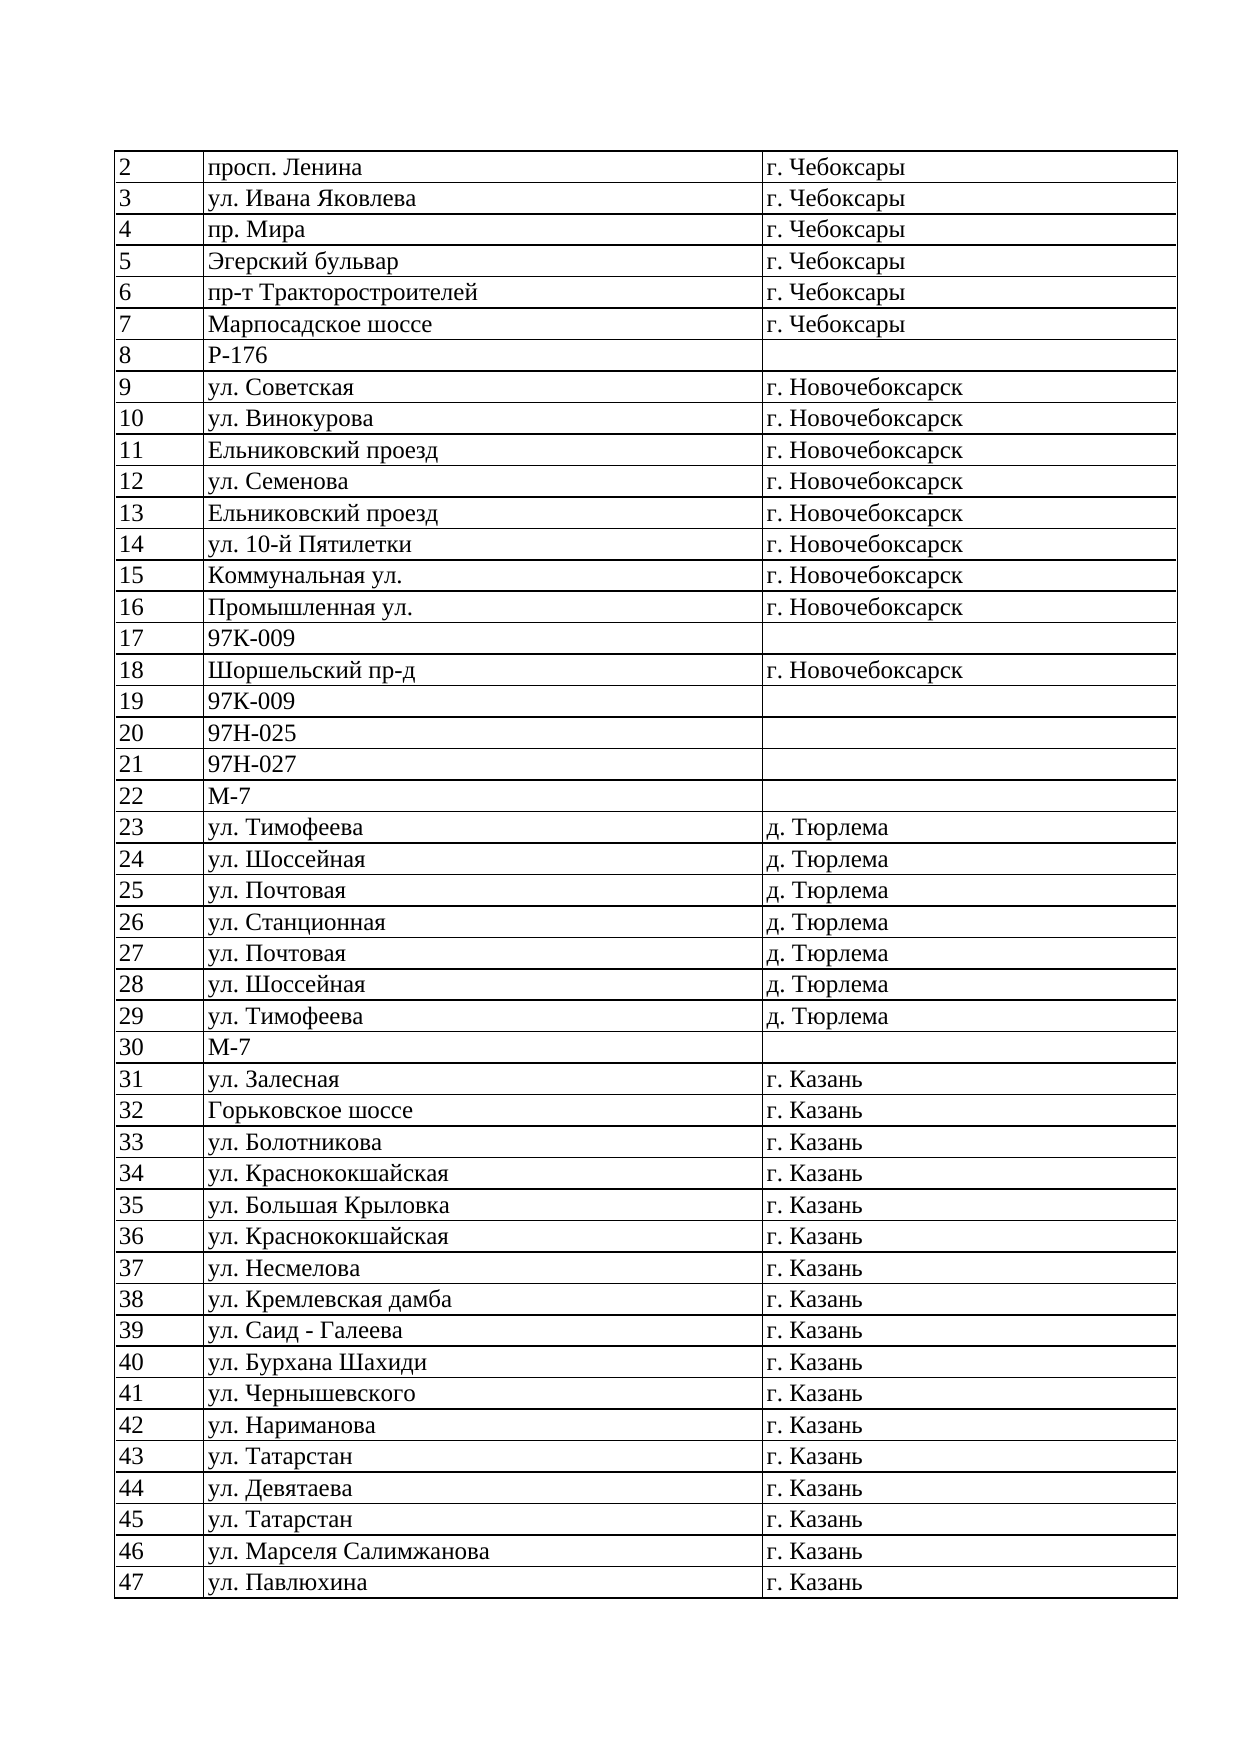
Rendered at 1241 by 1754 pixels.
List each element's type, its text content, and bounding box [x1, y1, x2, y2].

table_cell Марпосадское шоссе [204, 309, 762, 339]
table_cell Р-176 [204, 340, 762, 370]
table_cell 10 [115, 403, 203, 433]
table_cell ул. Краснококшайская [204, 1158, 762, 1188]
table_cell г. Чебоксары [763, 181, 1177, 213]
table_cell ул. Почтовая [204, 875, 762, 905]
table_cell г. Новочебоксарск [763, 559, 1177, 590]
table_cell г. Казань [763, 1062, 1177, 1094]
table_cell г. Казань [763, 1503, 1177, 1534]
table_cell 40 [115, 1346, 203, 1377]
table_cell ул. 10-й Пятилетки [204, 529, 762, 559]
table_cell д. Тюрлема [763, 999, 1177, 1031]
table_cell 38 [115, 1284, 203, 1314]
table_cell г. Новочебоксарск [763, 402, 1177, 433]
table_cell пр. Мира [204, 215, 762, 244]
table_cell 18 [115, 654, 203, 685]
table_cell 25 [115, 875, 203, 905]
table_cell [763, 748, 1177, 779]
table_cell ул. Несмелова [204, 1253, 762, 1282]
table_cell 2 [115, 152, 203, 181]
table_cell г. Чебоксары [763, 152, 1177, 181]
table_cell Ельниковский проезд [204, 498, 762, 527]
table_cell г. Казань [763, 1534, 1177, 1566]
table_cell ул. Болотникова [204, 1127, 762, 1157]
table_cell г. Чебоксары [763, 213, 1177, 244]
table_cell г. Казань [763, 1157, 1177, 1188]
table_cell 43 [115, 1441, 203, 1471]
table_cell 44 [115, 1472, 203, 1503]
table_cell 11 [115, 434, 203, 464]
table_cell [763, 779, 1177, 811]
table_cell ул. Почтовая [204, 938, 762, 968]
table_cell 24 [115, 843, 203, 873]
table_cell 35 [115, 1189, 203, 1219]
table_cell ул. Краснококшайская [204, 1221, 762, 1251]
table_cell г. Чебоксары [763, 276, 1177, 307]
table_cell 4 [115, 214, 203, 244]
table_cell [763, 716, 1177, 748]
table_cell ул. Залесная [204, 1064, 762, 1094]
table_cell 32 [115, 1095, 203, 1125]
table_cell г. Казань [763, 1283, 1177, 1314]
table_cell 34 [115, 1158, 203, 1188]
table_cell г. Казань [763, 1440, 1177, 1471]
table_cell Ельниковский проезд [204, 435, 762, 464]
table_cell 37 [115, 1252, 203, 1282]
table_cell д. Тюрлема [763, 811, 1177, 842]
table_cell г. Казань [763, 1125, 1177, 1157]
table_cell 30 [115, 1032, 203, 1062]
table_cell 29 [115, 1000, 203, 1031]
table_cell 26 [115, 906, 203, 936]
table_cell ул. Семенова [204, 466, 762, 496]
table_cell г. Казань [763, 1314, 1177, 1345]
table_cell ул. Шоссейная [204, 844, 762, 873]
table_cell г. Казань [763, 1345, 1177, 1377]
table_cell г. Казань [763, 1220, 1177, 1251]
table_cell 23 [115, 812, 203, 842]
table_cell Горьковское шоссе [204, 1095, 762, 1125]
table_cell 31 [115, 1063, 203, 1094]
table_cell [763, 339, 1177, 370]
table_cell ул. Чернышевского [204, 1378, 762, 1408]
table_cell Коммунальная ул. [204, 561, 762, 590]
table_cell ул. Тимофеева [204, 1001, 762, 1031]
table_cell ул. Татарстан [204, 1504, 762, 1534]
table_cell 5 [115, 245, 203, 276]
table_cell г. Чебоксары [763, 307, 1177, 339]
table_cell ул. Советская [204, 372, 762, 402]
table_cell 17 [115, 623, 203, 653]
table_cell 22 [115, 780, 203, 811]
table_cell [763, 622, 1177, 653]
table_cell 45 [115, 1504, 203, 1534]
table_cell 9 [115, 371, 203, 402]
table_cell 46 [115, 1535, 203, 1566]
table_cell ул. Павлюхина [204, 1567, 762, 1597]
table_cell [763, 685, 1177, 716]
table_cell Промышленная ул. [204, 592, 762, 622]
table_cell 97К-009 [204, 686, 762, 716]
table_cell 27 [115, 938, 203, 968]
table_cell г. Казань [763, 1251, 1177, 1282]
table_cell д. Тюрлема [763, 842, 1177, 873]
table_cell 41 [115, 1378, 203, 1408]
table_cell 19 [115, 686, 203, 716]
table_cell 8 [115, 340, 203, 370]
table_cell г. Казань [763, 1471, 1177, 1503]
table_cell просп. Ленина [204, 152, 762, 181]
table_cell 20 [115, 717, 203, 748]
table_cell г. Новочебоксарск [763, 590, 1177, 622]
table_cell г. Новочебоксарск [763, 370, 1177, 402]
table_cell г. Новочебоксарск [763, 653, 1177, 685]
table_cell д. Тюрлема [763, 874, 1177, 905]
table_cell г. Казань [763, 1566, 1177, 1597]
table_cell д. Тюрлема [763, 936, 1177, 968]
table_cell М-7 [204, 781, 762, 811]
table_cell 39 [115, 1315, 203, 1345]
table_cell Эгерский бульвар [204, 246, 762, 276]
table_cell ул. Большая Крыловка [204, 1190, 762, 1219]
table_cell г. Новочебоксарск [763, 465, 1177, 496]
table_cell ул. Нариманова [204, 1410, 762, 1440]
table_cell ул. Татарстан [204, 1441, 762, 1471]
table_cell 97К-009 [204, 623, 762, 653]
table_cell г. Казань [763, 1408, 1177, 1440]
table_cell г. Казань [763, 1094, 1177, 1125]
table_cell 33 [115, 1126, 203, 1157]
table_cell 6 [115, 277, 203, 307]
table_cell г. Чебоксары [763, 244, 1177, 276]
table_cell 16 [115, 591, 203, 622]
table_cell 3 [115, 183, 203, 213]
table_cell ул. Ивана Яковлева [204, 183, 762, 213]
table_cell д. Тюрлема [763, 905, 1177, 936]
table_cell г. Новочебоксарск [763, 433, 1177, 464]
table_cell г. Новочебоксарск [763, 528, 1177, 559]
table_cell 42 [115, 1409, 203, 1440]
table_cell 7 [115, 308, 203, 339]
table_cell ул. Саид - Галеева [204, 1316, 762, 1345]
table_cell 28 [115, 969, 203, 999]
table_cell ул. Винокурова [204, 403, 762, 433]
table_cell ул. Кремлевская дамба [204, 1284, 762, 1314]
table_cell М-7 [204, 1032, 762, 1062]
table_cell 36 [115, 1221, 203, 1251]
table_cell г. Казань [763, 1377, 1177, 1408]
table_cell г. Казань [763, 1188, 1177, 1219]
table_cell ул. Девятаева [204, 1473, 762, 1503]
table_cell 97Н-027 [204, 749, 762, 779]
table_cell 15 [115, 560, 203, 590]
table_cell пр-т Тракторостроителей [204, 277, 762, 307]
table_cell 47 [115, 1567, 203, 1597]
table_cell 13 [115, 497, 203, 527]
table_cell [763, 1031, 1177, 1062]
table_cell ул. Шоссейная [204, 970, 762, 999]
table_cell 12 [115, 466, 203, 496]
table_cell ул. Марселя Салимжанова [204, 1536, 762, 1566]
table_cell 14 [115, 529, 203, 559]
table_cell 97Н-025 [204, 718, 762, 748]
table_cell г. Новочебоксарск [763, 496, 1177, 527]
table_cell ул. Тимофеева [204, 812, 762, 842]
table_cell д. Тюрлема [763, 968, 1177, 999]
table_cell ул. Станционная [204, 907, 762, 936]
table_cell 21 [115, 749, 203, 779]
table_cell ул. Бурхана Шахиди [204, 1347, 762, 1377]
table_cell Шоршельский пр-д [204, 655, 762, 685]
